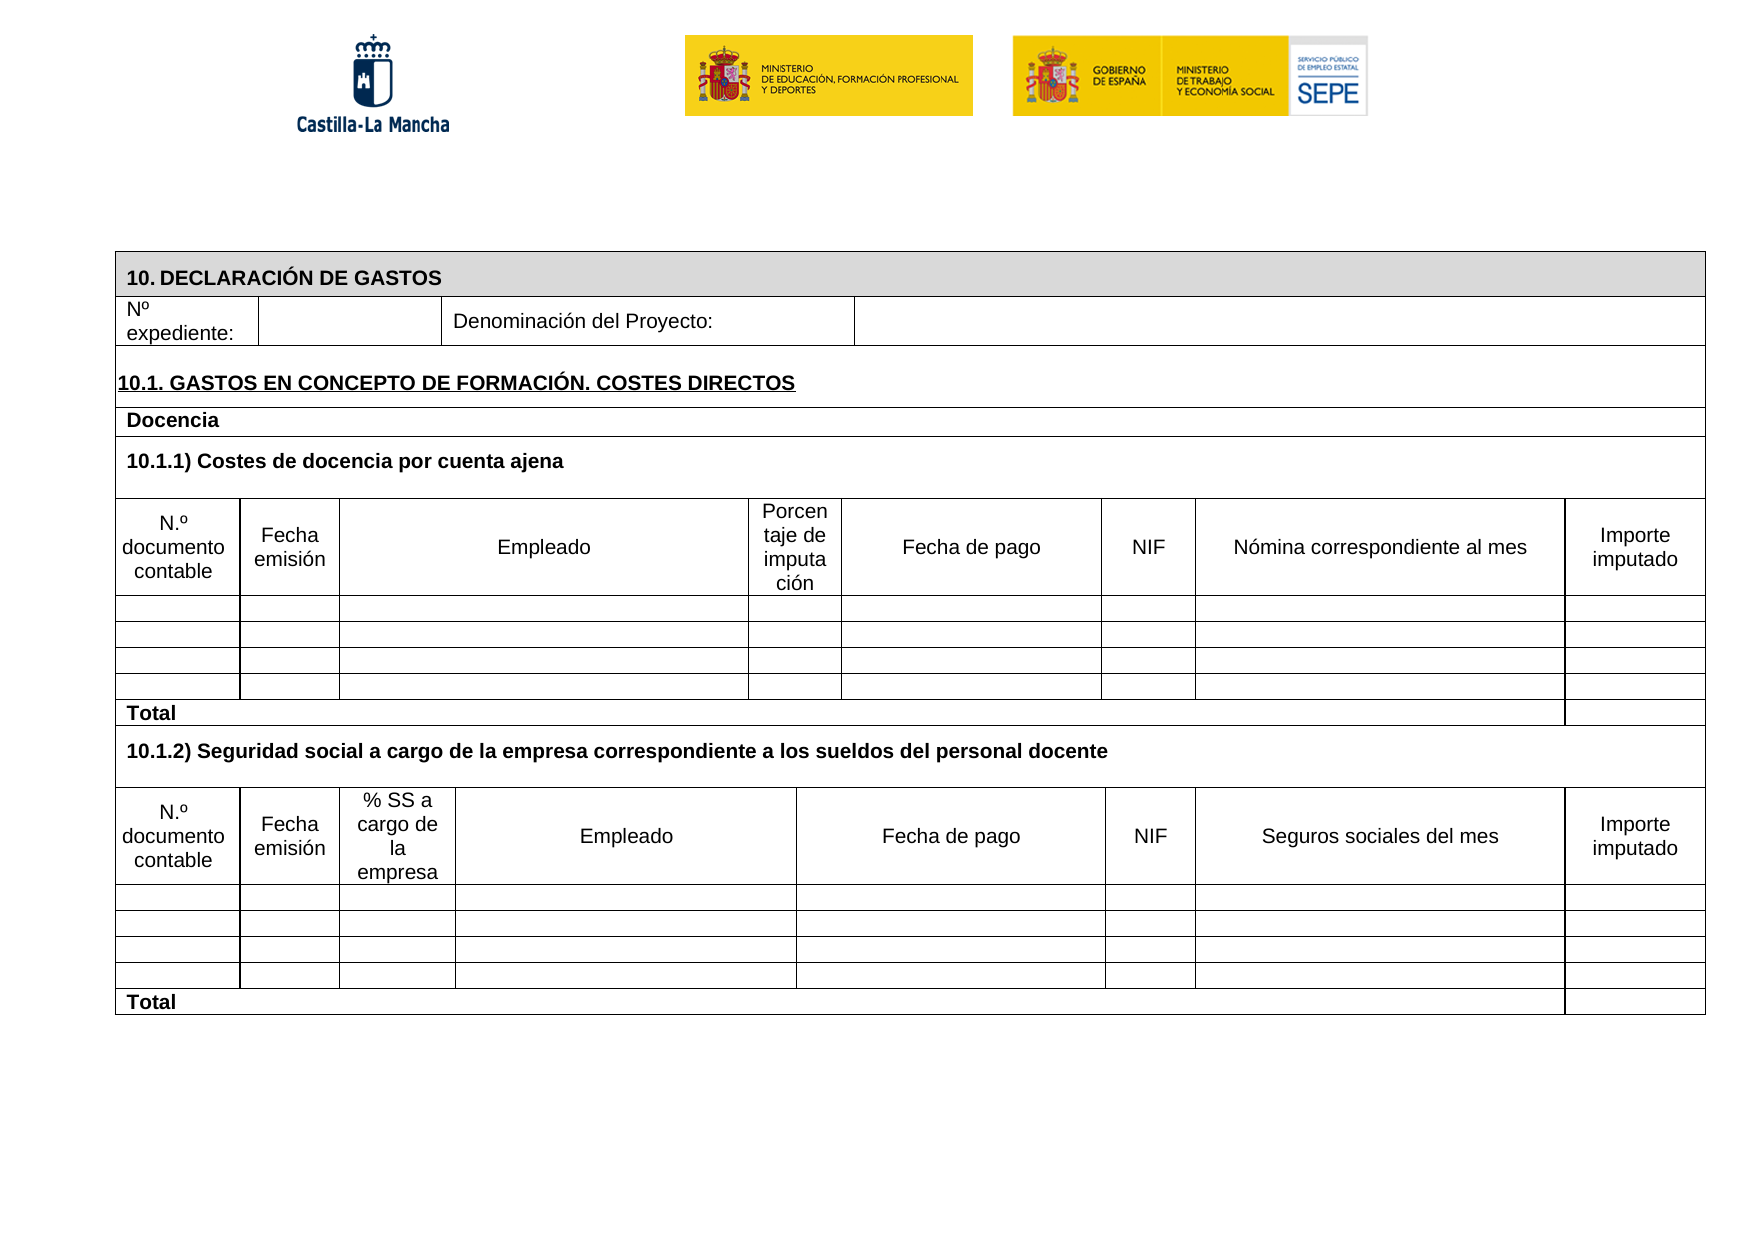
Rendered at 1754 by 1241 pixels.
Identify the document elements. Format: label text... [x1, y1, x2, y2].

table_cell Docencia [116, 408, 1705, 436]
table_cell [749, 674, 841, 699]
table_cell 10.1. GASTOS EN CONCEPTO DE FORMACIÓN. COSTES DIRECTOS [116, 346, 1705, 407]
table_cell [749, 648, 841, 673]
table_cell [340, 911, 455, 936]
table_cell [340, 596, 748, 621]
table_cell Fecha emisión [241, 499, 339, 595]
table_cell [340, 648, 748, 673]
table_cell [1196, 596, 1564, 621]
table_cell [1196, 911, 1564, 936]
table_cell [1566, 700, 1705, 725]
table_cell [842, 648, 1101, 673]
table_cell [340, 937, 455, 962]
table_cell [456, 911, 796, 936]
table_cell Denominación del Proyecto: [442, 297, 854, 345]
table_cell [1566, 596, 1705, 621]
table_cell [456, 937, 796, 962]
table_cell [116, 674, 239, 699]
table_cell [1196, 885, 1564, 910]
table_cell [1106, 963, 1195, 988]
table_cell [116, 963, 239, 988]
table_cell [1566, 885, 1705, 910]
table_cell [116, 648, 239, 673]
table_cell [1196, 622, 1564, 647]
table_cell [241, 674, 339, 699]
table_cell Importe imputado [1566, 499, 1705, 595]
table_cell Nº expediente: [116, 297, 258, 345]
table_cell [1566, 674, 1705, 699]
table_cell Fecha de pago [797, 788, 1105, 884]
table_cell Seguros sociales del mes [1196, 788, 1564, 884]
table_cell [1196, 963, 1564, 988]
table_cell Porcentaje de imputación [749, 499, 841, 595]
table_header DECLARACIÓN DE GASTOS [116, 252, 1705, 296]
table_cell [797, 963, 1105, 988]
table_cell [241, 911, 339, 936]
table_cell [1102, 674, 1195, 699]
table_cell [797, 911, 1105, 936]
table_cell Nómina correspondiente al mes [1196, 499, 1564, 595]
table_cell 10.1.1) Costes de docencia por cuenta ajena [116, 437, 1705, 498]
table_cell [116, 885, 239, 910]
table_cell [1106, 911, 1195, 936]
table_cell [116, 596, 239, 621]
table_cell 10.1.2) Seguridad social a cargo de la empresa correspondiente a los sueldos del personal docente [116, 726, 1705, 787]
picture [257, 2, 1384, 175]
table_cell [842, 674, 1101, 699]
table_cell Empleado [340, 499, 748, 595]
table_cell [797, 937, 1105, 962]
table_cell [1106, 937, 1195, 962]
table_cell NIF [1102, 499, 1195, 595]
table_cell [340, 885, 455, 910]
table_cell [340, 963, 455, 988]
table_cell [116, 911, 239, 936]
table_cell Importe imputado [1566, 788, 1705, 884]
table_cell [842, 596, 1101, 621]
table_cell [340, 674, 748, 699]
table_cell [241, 596, 339, 621]
table_cell [340, 622, 748, 647]
table_cell [1566, 963, 1705, 988]
table_cell [1566, 622, 1705, 647]
table_cell [241, 963, 339, 988]
table_cell [116, 622, 239, 647]
table_cell [116, 937, 239, 962]
table_cell [1102, 596, 1195, 621]
table_cell N.º documento contable [116, 499, 239, 595]
table_cell [1196, 937, 1564, 962]
table_cell [749, 596, 841, 621]
table_cell [1102, 648, 1195, 673]
table_cell [1106, 885, 1195, 910]
table_cell N.º documento contable [116, 788, 239, 884]
table_cell [1196, 648, 1564, 673]
table_cell [1566, 989, 1705, 1014]
table_cell Total [116, 989, 1564, 1014]
table_cell Fecha de pago [842, 499, 1101, 595]
table_cell [1566, 911, 1705, 936]
table_cell [1566, 937, 1705, 962]
table_cell [241, 885, 339, 910]
table_cell [241, 937, 339, 962]
table_cell [259, 297, 441, 345]
table_cell [241, 622, 339, 647]
table_cell [456, 885, 796, 910]
table_cell % SS a cargo de la empresa [340, 788, 455, 884]
table_cell [842, 622, 1101, 647]
table_cell [855, 297, 1705, 345]
table_cell [241, 648, 339, 673]
table_cell [749, 622, 841, 647]
table_cell [1566, 648, 1705, 673]
table_cell Fecha emisión [241, 788, 339, 884]
table_cell NIF [1106, 788, 1195, 884]
table_cell [1102, 622, 1195, 647]
table_cell Empleado [456, 788, 796, 884]
table_cell [797, 885, 1105, 910]
table_cell [1196, 674, 1564, 699]
table_cell [456, 963, 796, 988]
table_cell Total [116, 700, 1564, 725]
